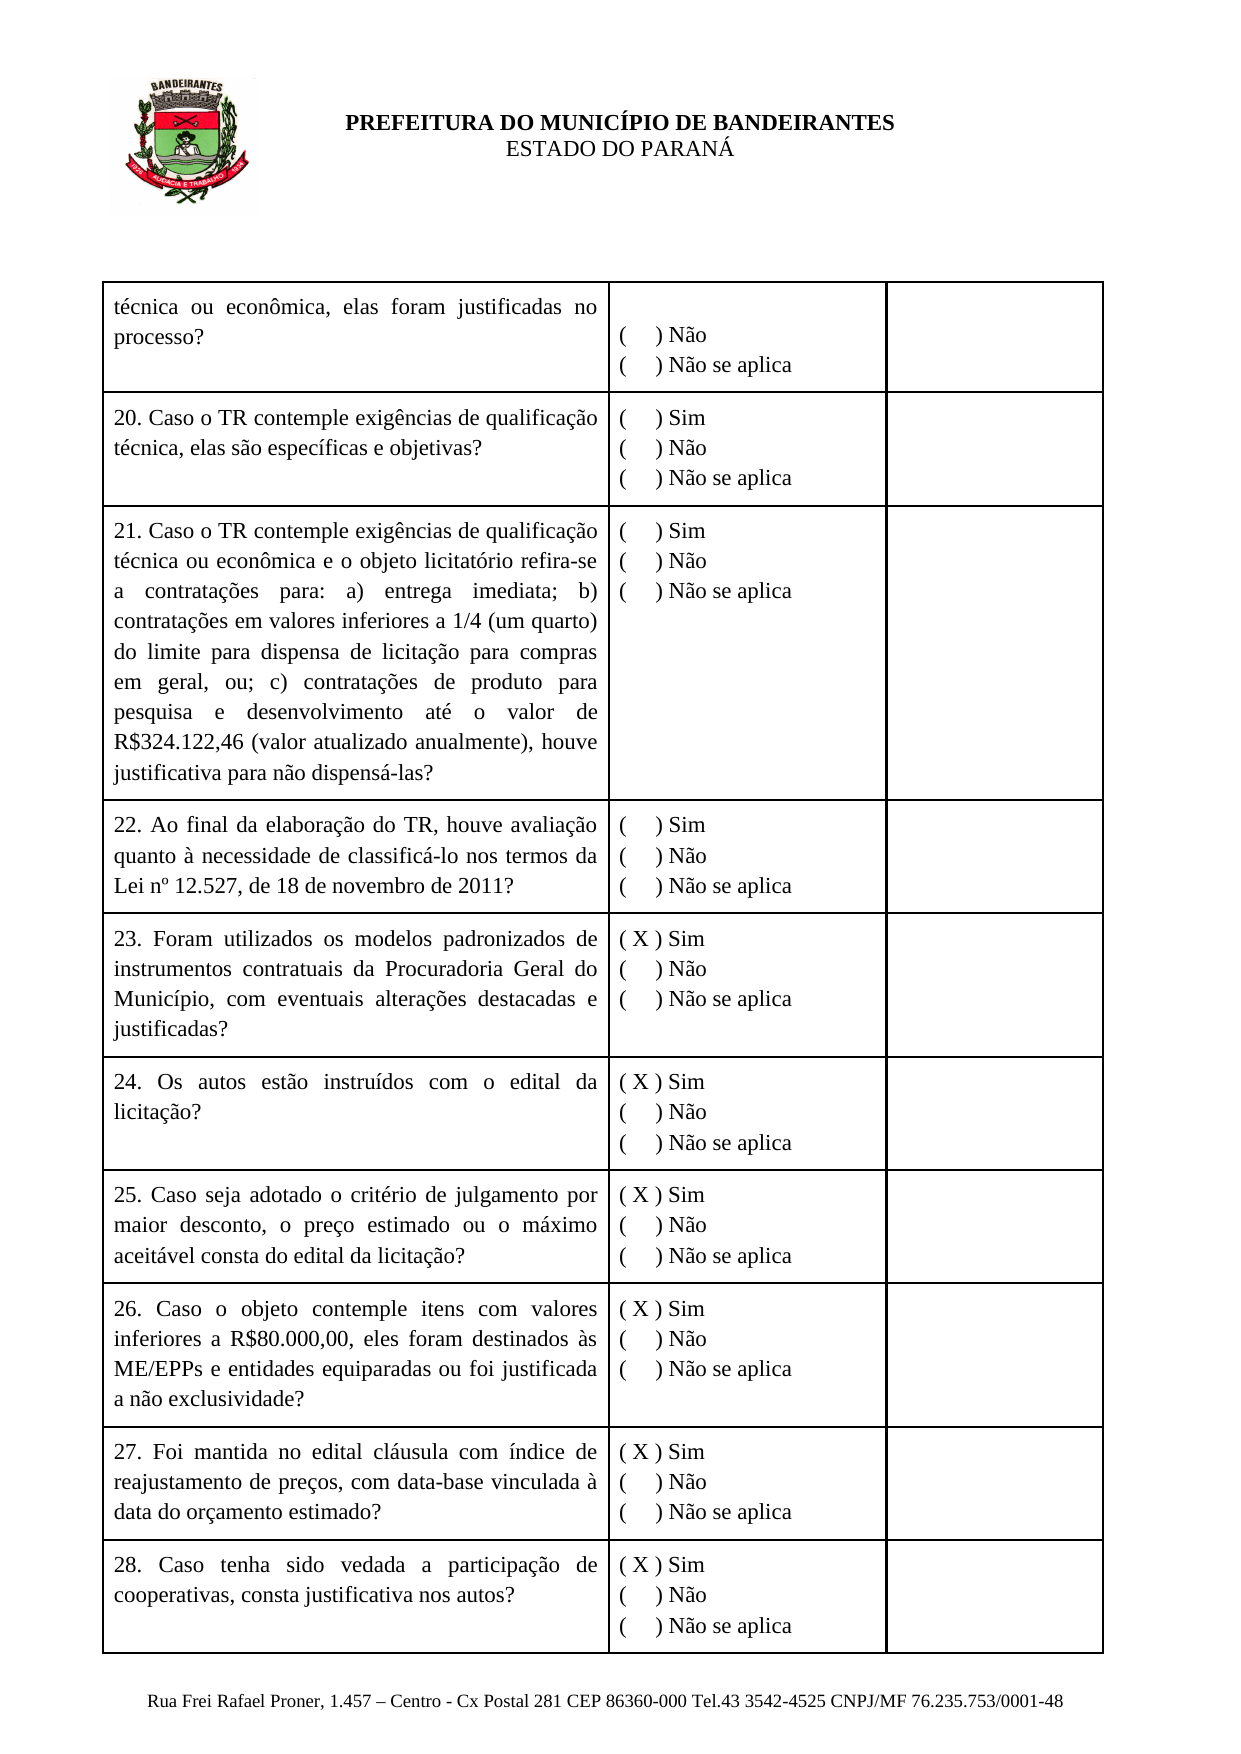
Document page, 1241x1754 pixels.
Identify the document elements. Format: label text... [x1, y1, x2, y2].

table_cell 22. Ao final da elaboração do TR, houve avaliação quanto à necessidade de classificá-lo nos termos da Lei nº 12.527, de 18 de novembro de 2011? [104, 801, 608, 912]
table_cell [888, 1428, 1102, 1539]
table_cell ( X ) Sim ( ) Não ( ) Não se aplica [610, 1058, 885, 1169]
table_cell ( X ) Sim ( ) Não ( ) Não se aplica [610, 1171, 885, 1282]
table_cell [888, 801, 1102, 912]
table_cell [888, 1541, 1102, 1652]
table_cell 20. Caso o TR contemple exigências de qualificação técnica, elas são específicas e objetivas? [104, 393, 608, 504]
table_cell ( X ) Sim ( ) Não ( ) Não se aplica [610, 1284, 885, 1426]
table_cell [888, 507, 1102, 799]
table_cell [888, 1171, 1102, 1282]
table_cell [888, 393, 1102, 504]
table_cell 19. Caso o TR contemple exigências de qualificação técnica ou econômica, elas foram justificadas no processo? [104, 283, 608, 391]
table_cell ( ) Sim ( ) Não ( ) Não se aplica [610, 801, 885, 912]
table_cell ( X ) Sim ( ) Não ( ) Não se aplica [610, 283, 885, 391]
table_cell 23. Foram utilizados os modelos padronizados de instrumentos contratuais da Procuradoria Geral do Município, com eventuais alterações destacadas e justificadas? [104, 914, 608, 1056]
picture [110, 78, 258, 217]
table_cell ( ) Sim ( ) Não ( ) Não se aplica [610, 507, 885, 799]
table_cell 25. Caso seja adotado o critério de julgamento por maior desconto, o preço estimado ou o máximo aceitável consta do edital da licitação? [104, 1171, 608, 1282]
table_cell [888, 1058, 1102, 1169]
table_cell ( X ) Sim ( ) Não ( ) Não se aplica [610, 1428, 885, 1539]
table_cell ( ) Sim ( ) Não ( ) Não se aplica [610, 393, 885, 504]
table_cell 27. Foi mantida no edital cláusula com índice de reajustamento de preços, com data-base vinculada à data do orçamento estimado? [104, 1428, 608, 1539]
table_cell [888, 1284, 1102, 1426]
table_cell 28. Caso tenha sido vedada a participação de cooperativas, consta justificativa nos autos? [104, 1541, 608, 1652]
table_cell 24. Os autos estão instruídos com o edital da licitação? [104, 1058, 608, 1169]
table_cell ( X ) Sim ( ) Não ( ) Não se aplica [610, 1541, 885, 1652]
table_cell [888, 283, 1102, 391]
table_cell 21. Caso o TR contemple exigências de qualificação técnica ou econômica e o objeto licitatório refira-se a contratações para: a) entrega imediata; b) contratações em valores inferiores a 1/4 (um quarto) do limite para dispensa de licitação para compras em geral, ou; c) contratações de produto para pesquisa e desenvolvimento até o valor de R$324.122,46 (valor atualizado anualmente), houve justificativa para não dispensá-las? [104, 507, 608, 799]
table_cell ( X ) Sim ( ) Não ( ) Não se aplica [610, 914, 885, 1056]
table_cell 26. Caso o objeto contemple itens com valores inferiores a R$80.000,00, eles foram destinados às ME/EPPs e entidades equiparadas ou foi justificada a não exclusividade? [104, 1284, 608, 1426]
table_cell [888, 914, 1102, 1056]
